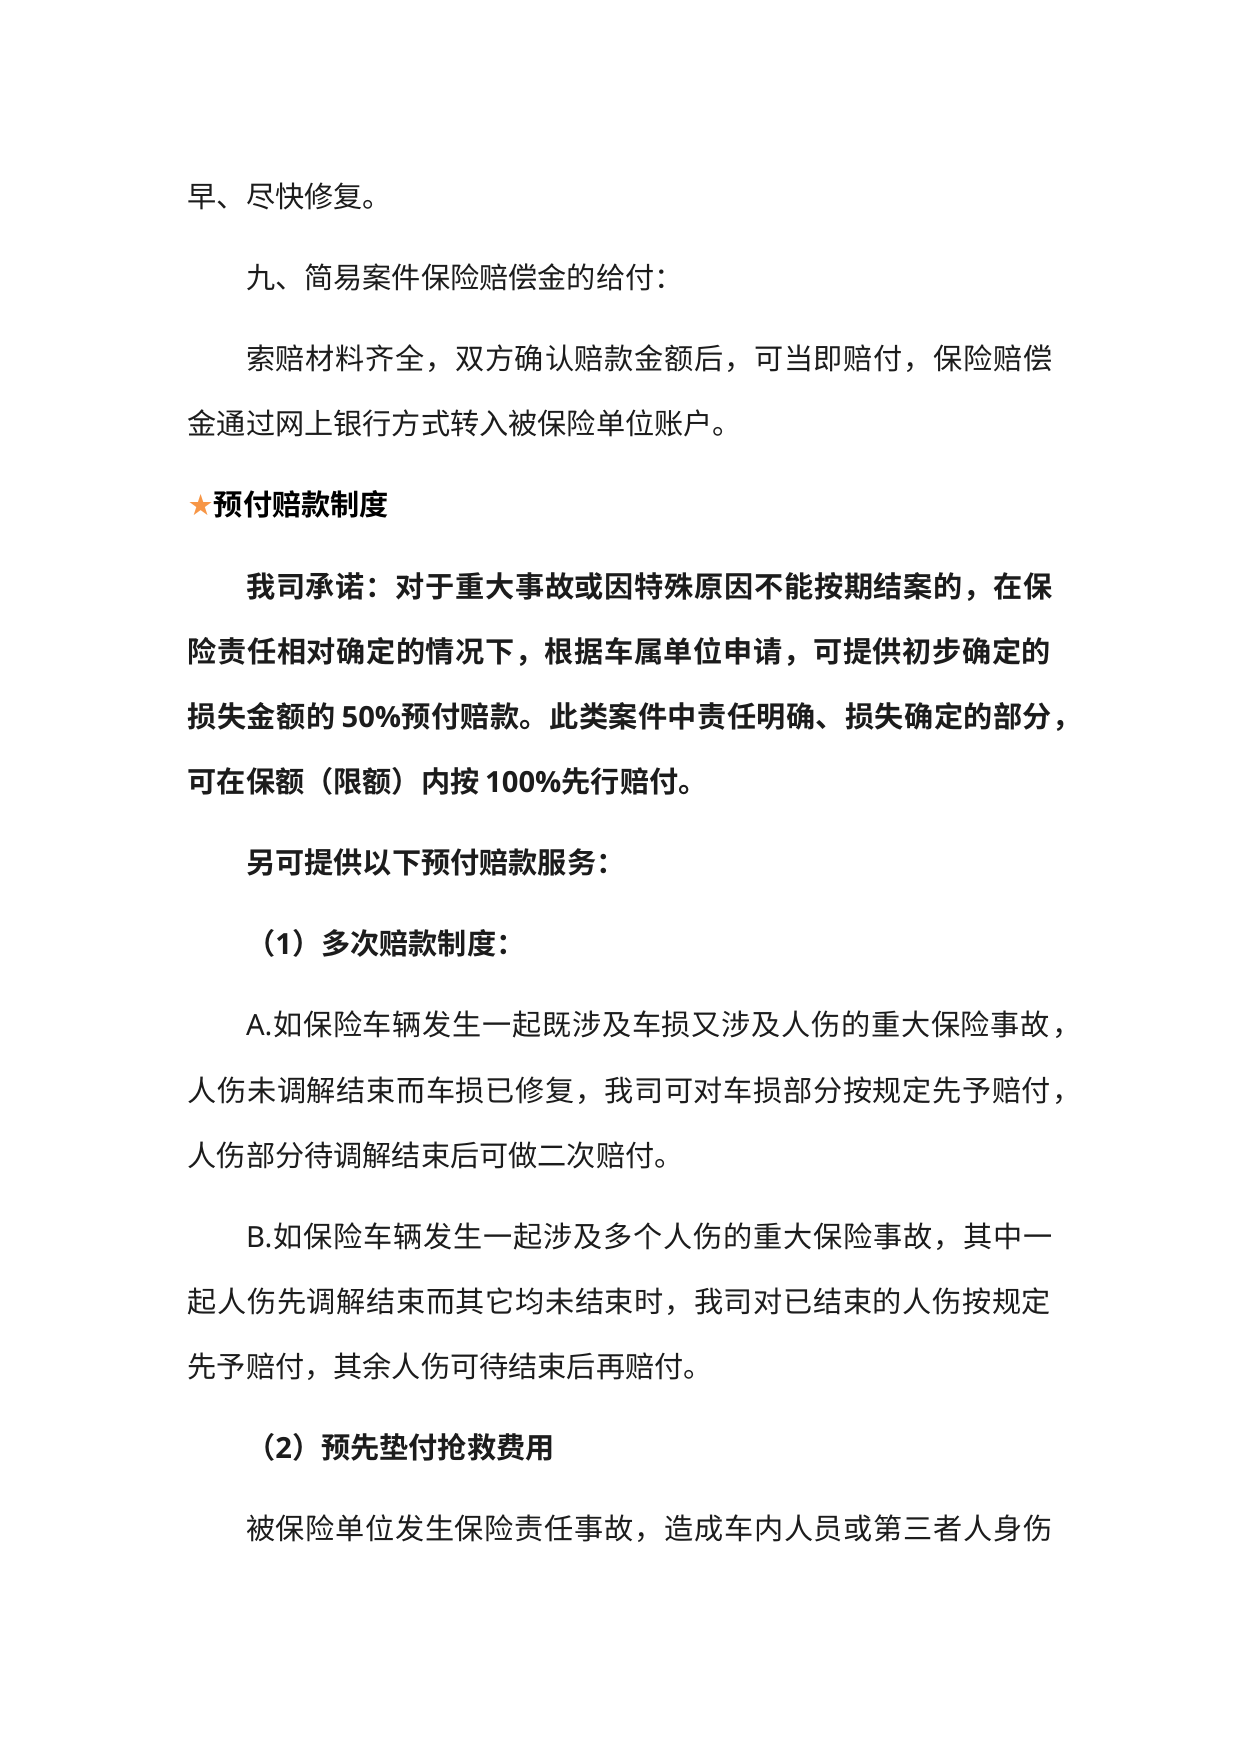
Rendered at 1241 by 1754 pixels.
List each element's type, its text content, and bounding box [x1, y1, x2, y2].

text 九、简易案件保险赔偿金的给付： [187, 243, 1053, 308]
text 另可提供以下预付赔款服务： [187, 828, 1053, 893]
text 索赔材料齐全，双方确认赔款金额后，可当即赔付，保险赔偿金通过网上银行方式转入被保险单位账户。 [187, 324, 1053, 454]
text A.如保险车辆发生一起既涉及车损又涉及人伤的重大保险事故，人伤未调解结束而车损已修复，我司可对车损部分按规定先予赔付，人伤部分待调解结束后可做二次赔付。 [187, 991, 1053, 1186]
text （2）预先垫付抢救费用 [187, 1413, 1053, 1478]
subtitle ★预付赔款制度 [187, 471, 1053, 536]
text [187, 1494, 1053, 1559]
text 我司承诺：对于重大事故或因特殊原因不能按期结案的，在保险责任相对确定的情况下，根据车属单位申请，可提供初步确定的损失金额的50%预付赔款。此类案件中责任明确、损失确定的部分，可在保额（限额）内按100%先行赔付。 [187, 552, 1053, 812]
text （1）多次赔款制度： [187, 909, 1053, 974]
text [187, 162, 1053, 227]
text B.如保险车辆发生一起涉及多个人伤的重大保险事故，其中一起人伤先调解结束而其它均未结束时，我司对已结束的人伤按规定先予赔付，其余人伤可待结束后再赔付。 [187, 1202, 1053, 1397]
